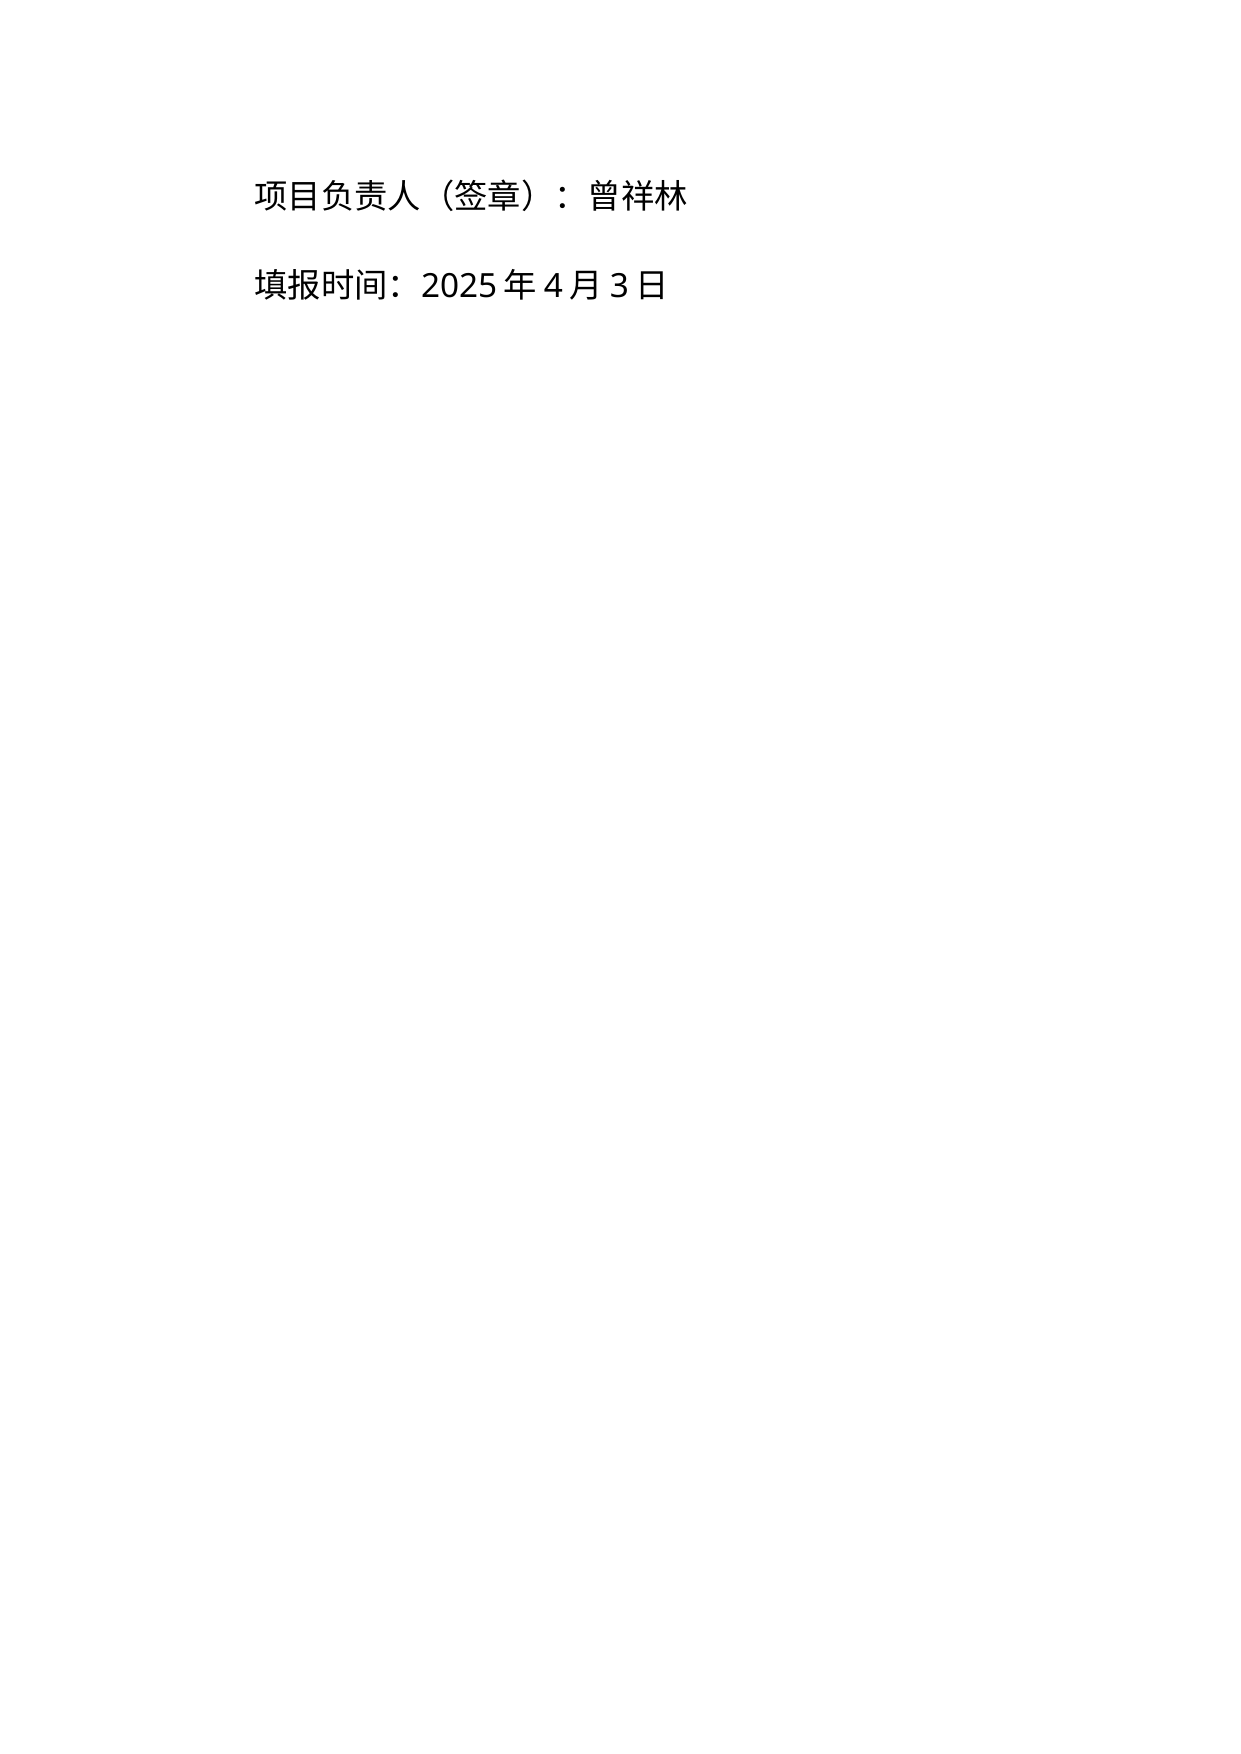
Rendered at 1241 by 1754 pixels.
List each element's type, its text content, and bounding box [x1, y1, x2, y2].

text 填报时间：2025年4月3日 [187, 251, 1053, 316]
text 项目负责人（签章）：曾祥林 [187, 162, 1053, 227]
